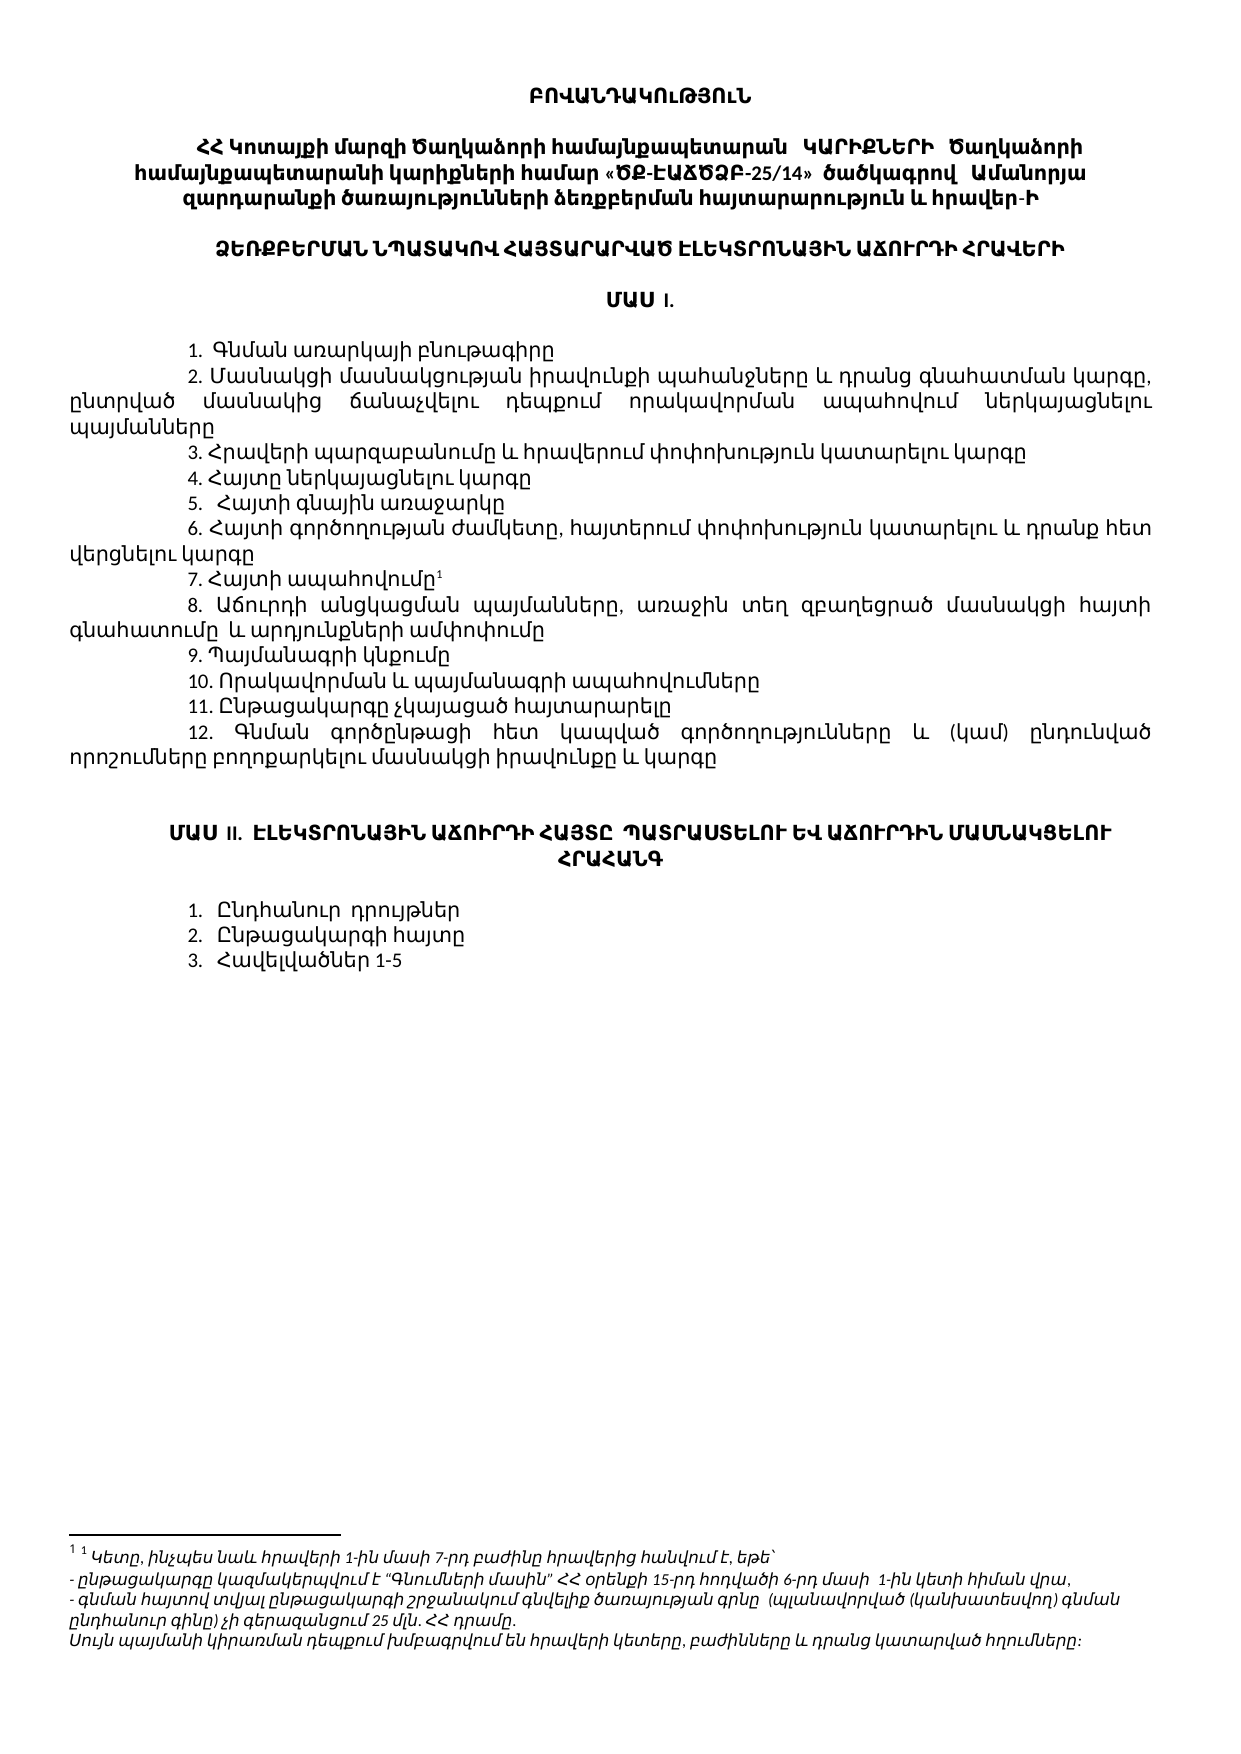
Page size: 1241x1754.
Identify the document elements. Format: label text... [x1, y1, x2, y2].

text 10. Որակավորման և պայմանագրի ապահովումները [69, 668, 1152, 693]
text ԲՈՎԱՆԴԱԿՈւԹՅՈւՆ [69, 83, 1152, 109]
text 1. Ընդհանուր դրույթներ [69, 897, 1152, 922]
text 7. Հայտի ապահովումը [69, 566, 1152, 592]
text 8. Աճուրդի անցկացման պայմանները, առաջին տեղ զբաղեցրած մասնակցի հայտի գնահատումը և արդյունքների ամփոփումը [69, 592, 1152, 643]
text ՄԱՍ II. ԷԼԵԿՏՐՈՆԱՅԻՆ ԱՃՈԻՐԴԻ ՀԱՅՏԸ ՊԱՏՐԱՍՏԵԼՈՒ ԵՎ ԱՃՈՒՐԴԻՆ ՄԱՍՆԱԿՑԵԼՈՒ ՀՐԱՀԱՆԳ [69, 821, 1152, 871]
text 6. Հայտի գործողության ժամկետը, հայտերում փոփոխություն կատարելու և դրանք հետ վերցնելու կարգը [69, 516, 1152, 566]
text 4. Հայտը ներկայացնելու կարգը [69, 465, 1152, 490]
text 3. Հրավերի պարզաբանումը և հրավերում փոփոխություն կատարելու կարգը [69, 439, 1152, 465]
text 11. Ընթացակարգը չկայացած հայտարարելը [69, 693, 1152, 719]
text 2. Ընթացակարգի հայտը [69, 922, 1152, 948]
text 2. Մասնակցի մասնակցության իրավունքի պահանջները և դրանց գնահատման կարգը, ընտրված մասնակից ճանաչվելու դեպքում որակավորման ապահովում ներկայացնելու պայմանները [69, 363, 1152, 439]
text ՀՀ Կոտայքի մարզի Ծաղկաձորի համայնքապետարան ԿԱՐԻՔՆԵՐԻ Ծաղկաձորի համայնքապետարանի կարիքների համար «ԾՔ-ԷԱՃԾՁԲ-25/14» ծածկագրով Ամանորյա զարդարանքի ծառայությունների ձեռքբերման հայտարարություն և հրավեր-Ի [69, 134, 1152, 211]
text 5. Հայտի գնային առաջարկը [69, 490, 1152, 516]
text 3. Հավելվածներ 1-5 [69, 948, 1152, 973]
text 12. Գնման գործընթացի հետ կապված գործողությունները և (կամ) ընդունված որոշումները բողոքարկելու մասնակցի իրավունքը և կարգը [69, 719, 1152, 770]
text 1. Գնման առարկայի բնութագիրը [69, 338, 1152, 363]
text 9. Պայմանագրի կնքումը [69, 643, 1152, 668]
text ՁԵՌՔԲԵՐՄԱՆ ՆՊԱՏԱԿՈՎ ՀԱՅՏԱՐԱՐՎԱԾ ԷԼԵԿՏՐՈՆԱՅԻՆ ԱՃՈՒՐԴԻ ՀՐԱՎԵՐԻ [69, 236, 1152, 261]
text ՄԱՍ I. [69, 287, 1152, 312]
